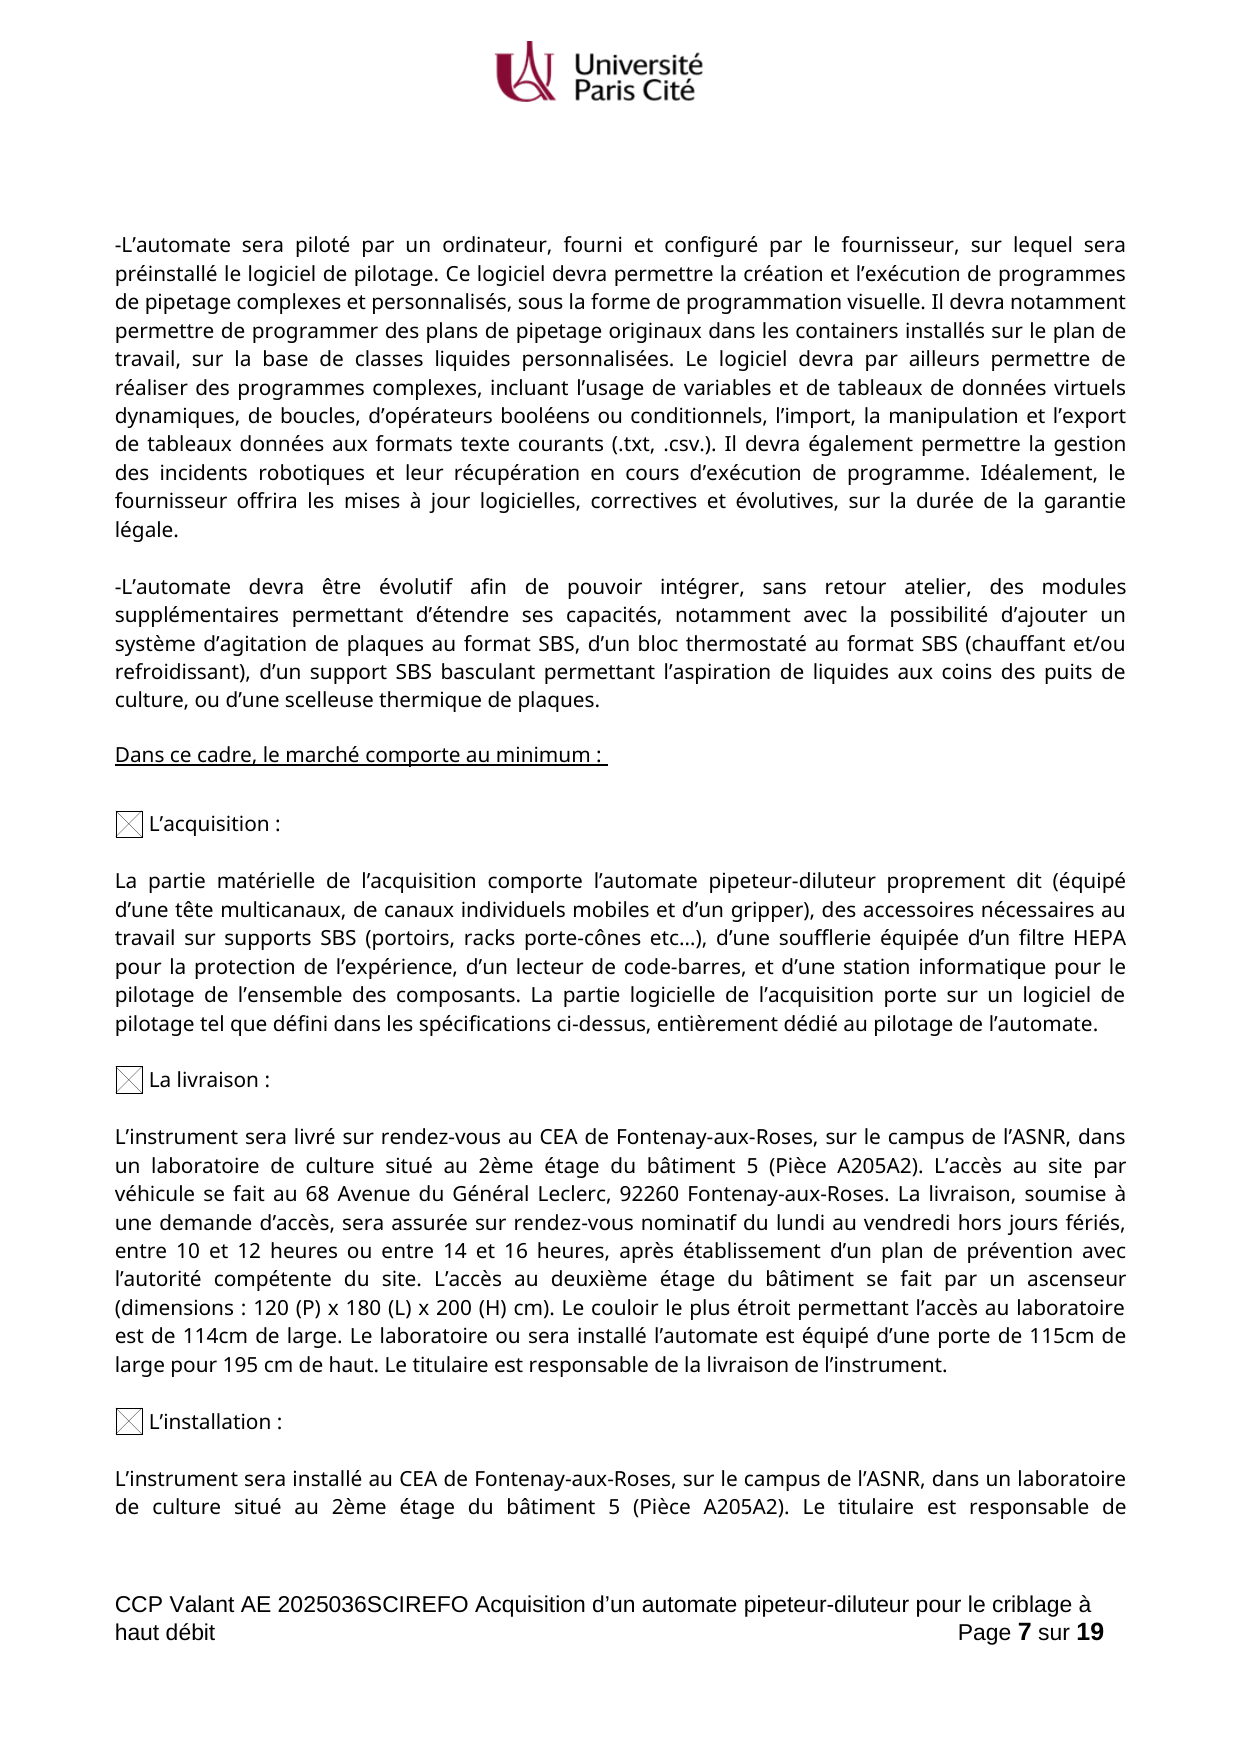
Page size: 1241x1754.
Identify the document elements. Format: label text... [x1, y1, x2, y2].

text L’acquisition : [114, 809, 1128, 838]
text La livraison : [143, 1066, 1128, 1094]
picture [494, 41, 703, 102]
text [114, 1464, 1128, 1521]
text La partie matérielle de l’acquisition comporte l’automate pipeteur-diluteur proprement dit (équipé d’une tête multicanaux, de canaux individuels mobiles et d’un gripper), des accessoires nécessaires au travail sur supports SBS (portoirs, racks porte-cônes etc…), d’une soufflerie équipée d’un filtre HEPA pour la protection de l’expérience, d’un lecteur de code-barres, et d’une station informatique pour le pilotage de l’ensemble des composants. La partie logicielle de l’acquisition porte sur un logiciel de pilotage tel que défini dans les spécifications ci-dessus, entièrement dédié au pilotage de l’automate. [114, 866, 1128, 1037]
text L’installation : [142, 1407, 1128, 1435]
text -L’automate sera piloté par un ordinateur, fourni et configuré par le fournisseur, sur lequel sera préinstallé le logiciel de pilotage. Ce logiciel devra permettre la création et l’exécution de programmes de pipetage complexes et personnalisés, sous la forme de programmation visuelle. Il devra notamment permettre de programmer des plans de pipetage originaux dans les containers installés sur le plan de travail, sur la base de classes liquides personnalisées. Le logiciel devra par ailleurs permettre de réaliser des programmes complexes, incluant l’usage de variables et de tableaux de données virtuels dynamiques, de boucles, d’opérateurs booléens ou conditionnels, l’import, la manipulation et l’export de tableaux données aux formats texte courants (.txt, .csv.). Il devra également permettre la gestion des incidents robotiques et leur récupération en cours d’exécution de programme. Idéalement, le fournisseur offrira les mises à jour logicielles, correctives et évolutives, sur la durée de la garantie légale. [114, 231, 1128, 543]
text Dans ce cadre, le marché comporte au minimum : [114, 740, 1128, 769]
text -L’automate devra être évolutif afin de pouvoir intégrer, sans retour atelier, des modules supplémentaires permettant d’étendre ses capacités, notamment avec la possibilité d’ajouter un système d’agitation de plaques au format SBS, d’un bloc thermostaté au format SBS (chauffant et/ou refroidissant), d’un support SBS basculant permettant l’aspiration de liquides aux coins des puits de culture, ou d’une scelleuse thermique de plaques. [114, 572, 1128, 714]
text L’instrument sera livré sur rendez-vous au CEA de Fontenay-aux-Roses, sur le campus de l’ASNR, dans un laboratoire de culture situé au 2ème étage du bâtiment 5 (Pièce A205A2). L’accès au site par véhicule se fait au 68 Avenue du Général Leclerc, 92260 Fontenay-aux-Roses. La livraison, soumise à une demande d’accès, sera assurée sur rendez-vous nominatif du lundi au vendredi hors jours fériés, entre 10 et 12 heures ou entre 14 et 16 heures, après établissement d’un plan de prévention avec l’autorité compétente du site. L’accès au deuxième étage du bâtiment se fait par un ascenseur (dimensions : 120 (P) x 180 (L) x 200 (H) cm). Le couloir le plus étroit permettant l’accès au laboratoire est de 114cm de large. Le laboratoire ou sera installé l’automate est équipé d’une porte de 115cm de large pour 195 cm de haut. Le titulaire est responsable de la livraison de l’instrument. [114, 1122, 1128, 1378]
